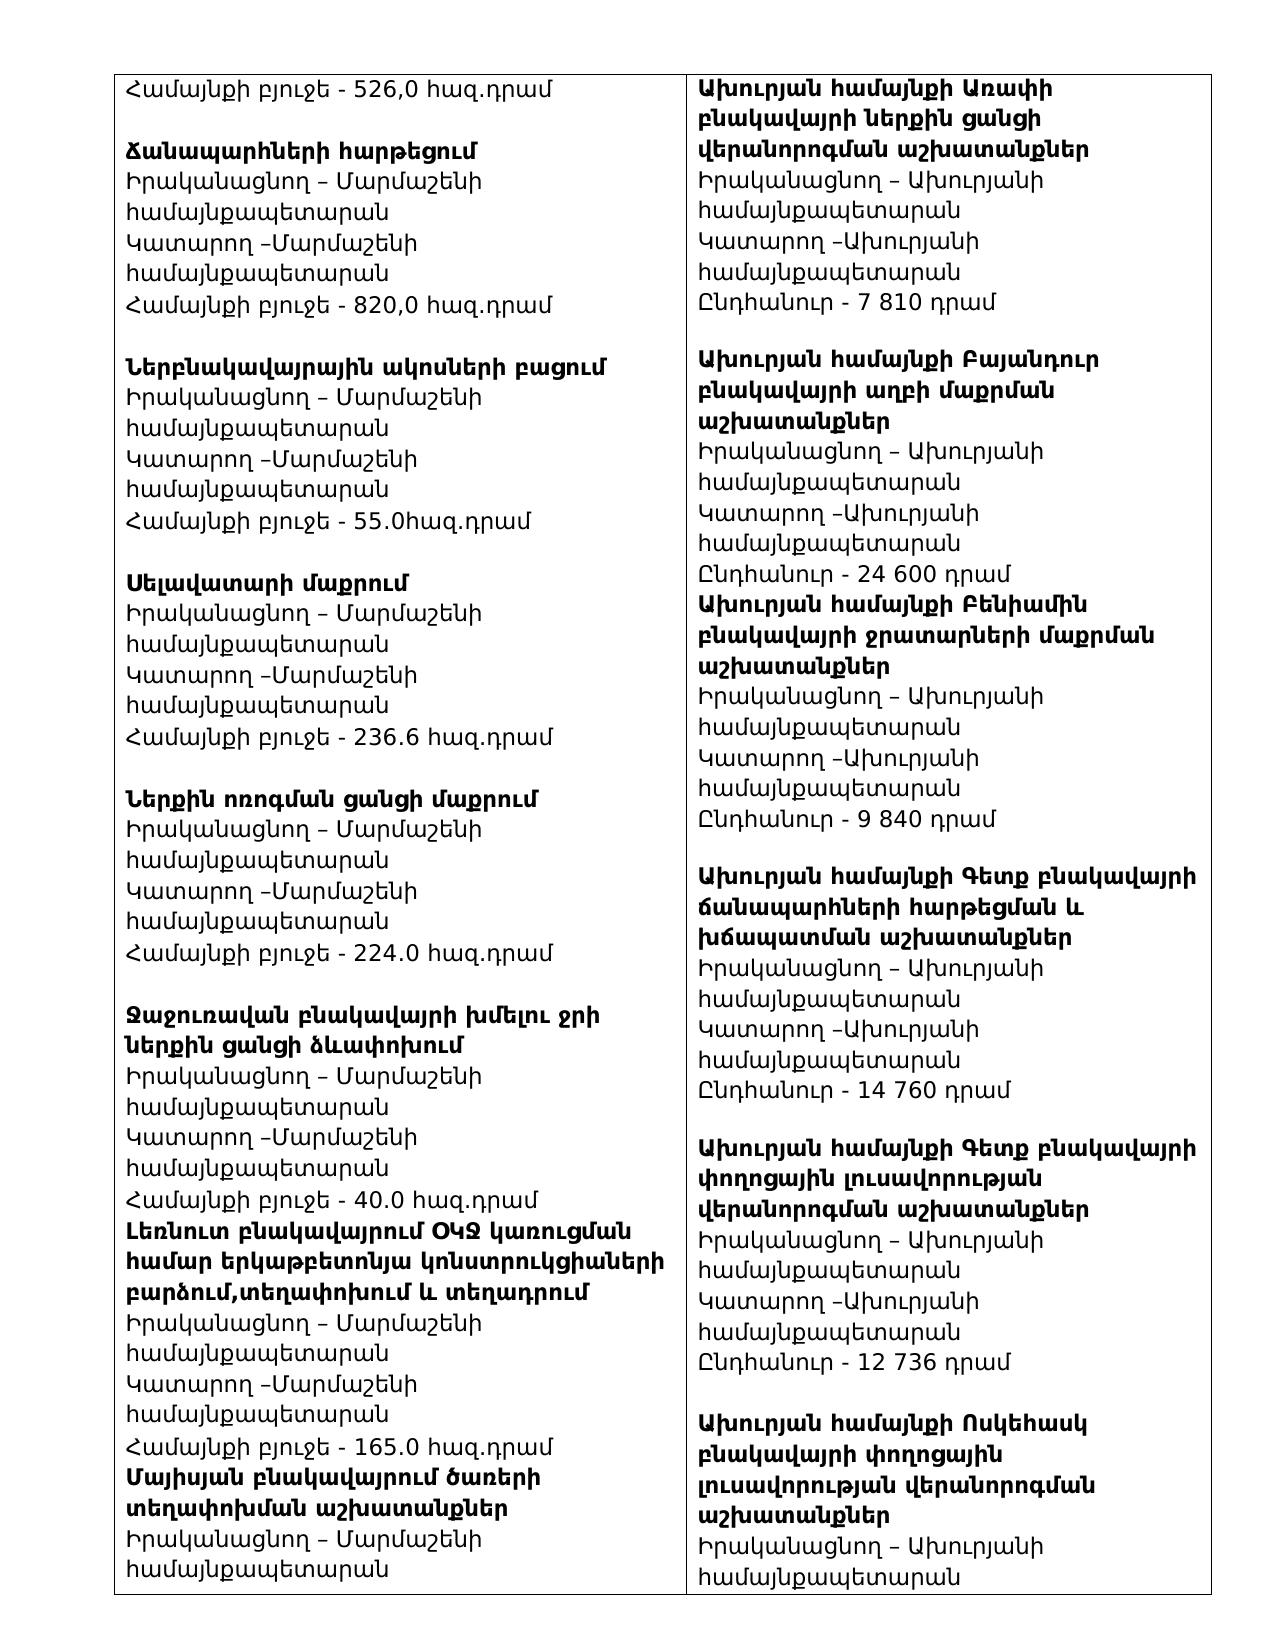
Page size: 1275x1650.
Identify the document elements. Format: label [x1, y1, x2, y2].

table_cell [115, 75, 686, 1594]
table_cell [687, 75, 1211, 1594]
